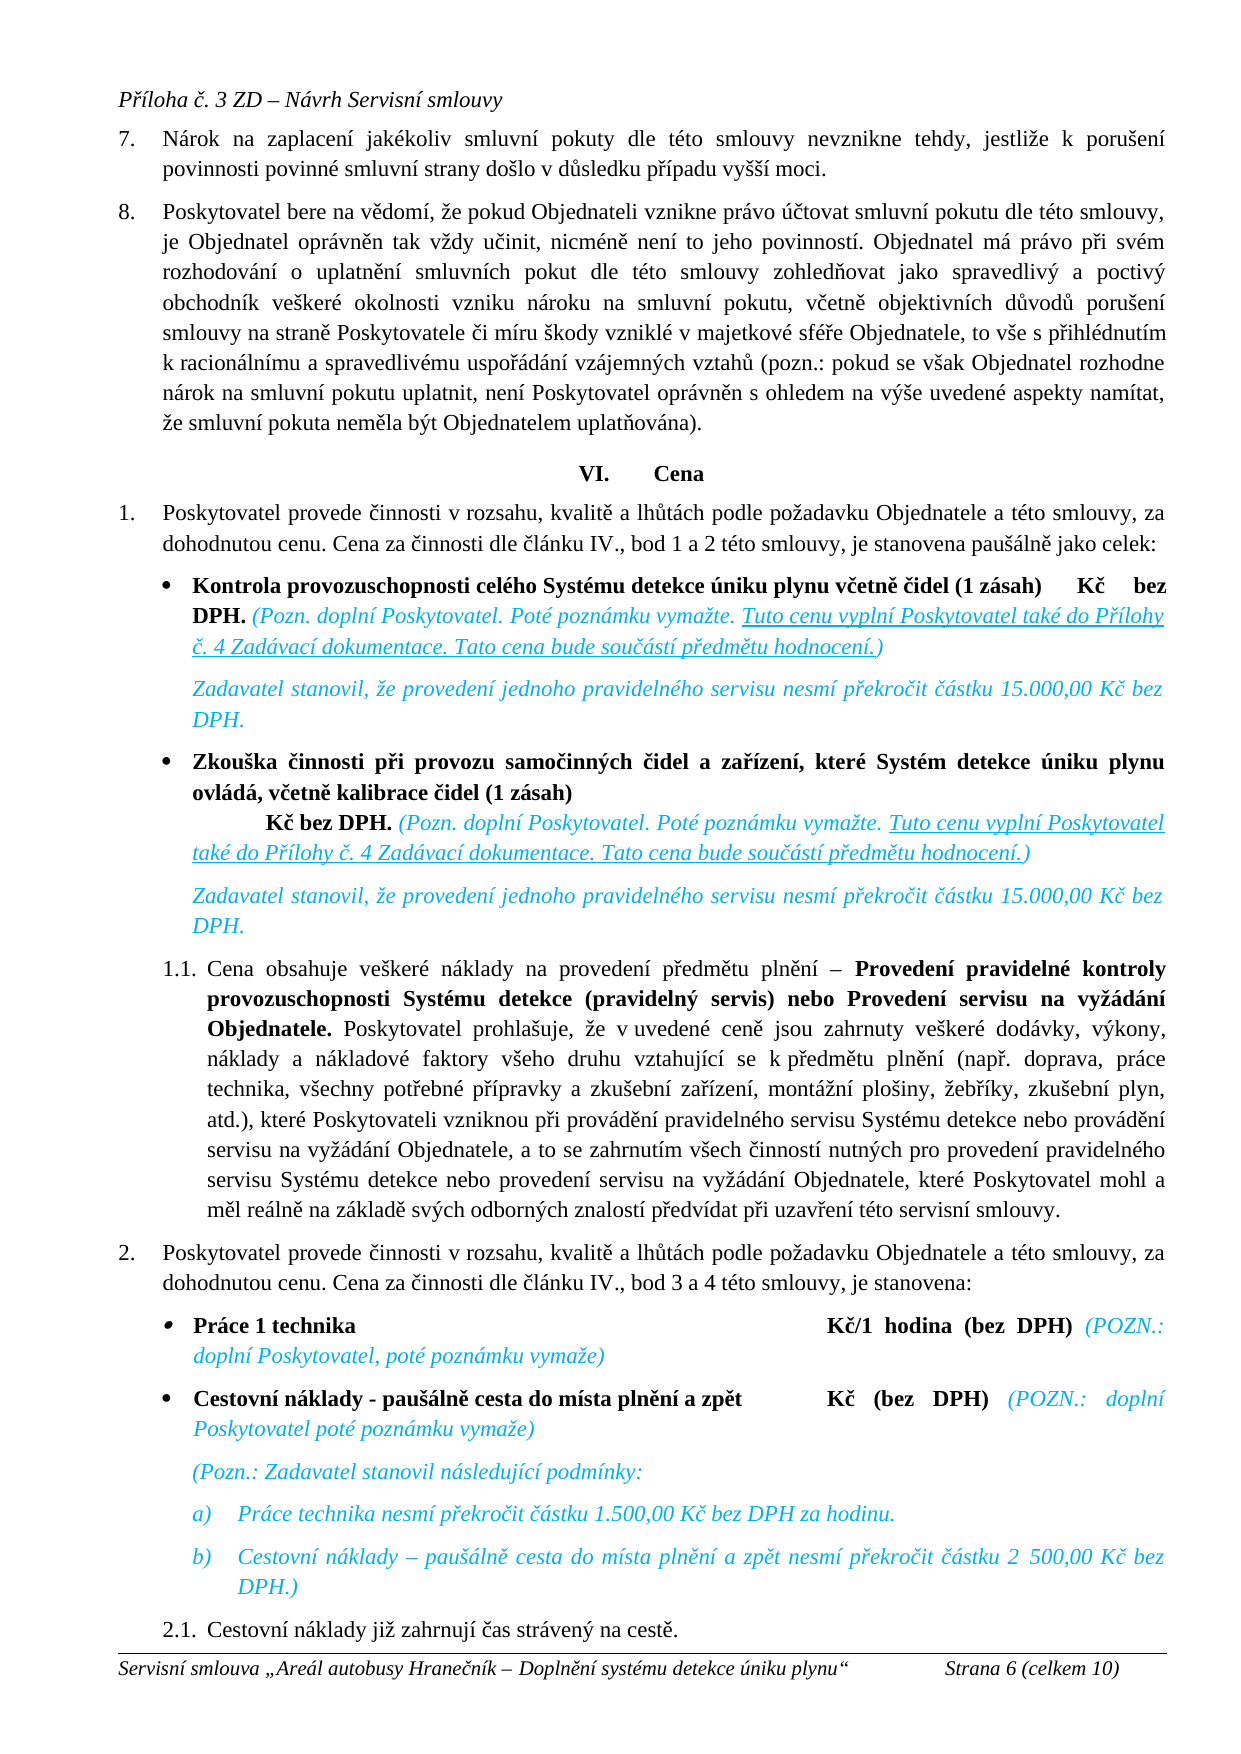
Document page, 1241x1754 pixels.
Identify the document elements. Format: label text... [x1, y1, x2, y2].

list Zkouška činnosti při provozu samočinných čidel a zařízení, které Systém detekce úniku plynu ovládá, včetně kalibrace čidel (1 zásah) Kč bez DPH. (Pozn. doplní Poskytovatel. Poté poznámku vymažte. Tuto cenu vyplní Poskytovatel také do Přílohy č. 4 Zadávací dokumentace. Tato cena bude součástí předmětu hodnocení.) [162, 748, 1167, 865]
list Zadavatel stanovil, že provedení jednoho pravidelného servisu nesmí překročit částku 15.000,00 Kč bez DPH. [192, 882, 1167, 938]
list (Pozn.: Zadavatel stanovil následující podmínky: [162, 1458, 1167, 1484]
list Cena obsahuje veškeré náklady na provedení předmětu plnění – Provedení pravidelné kontroly provozuschopnosti Systému detekce (pravidelný servis) nebo Provedení servisu na vyžádání Objednatele. Poskytovatel prohlašuje, že v uvedené ceně jsou zahrnuty veškeré dodávky, výkony, náklady a nákladové faktory všeho druhu vztahující se k předmětu plnění (např. doprava, práce technika, všechny potřebné přípravky a zkušební zařízení, montážní plošiny, žebříky, zkušební plyn, atd.), které Poskytovateli vzniknou při provádění pravidelného servisu Systému detekce nebo provádění servisu na vyžádání Objednatele, a to se zahrnutím všech činností nutných pro provedení pravidelného servisu Systému detekce nebo provedení servisu na vyžádání Objednatele, které Poskytovatel mohl a měl reálně na základě svých odborných znalostí předvídat při uzavření této servisní smlouvy. [162, 954, 1167, 1223]
list Práce 1 technika Kč/1 hodina (bez DPH) (POZN.: doplní Poskytovatel, poté poznámku vymaže) [162, 1312, 1167, 1368]
list Práce technika nesmí překročit částku 1.500,00 Kč bez DPH za hodinu. [192, 1500, 1167, 1527]
list Cestovní náklady již zahrnují čas strávený na cestě. [162, 1616, 1167, 1642]
list Poskytovatel provede činnosti v rozsahu, kvalitě a lhůtách podle požadavku Objednatele a této smlouvy, za dohodnutou cenu. Cena za činnosti dle článku IV., bod 3 a 4 této smlouvy, je stanovena: [118, 1239, 1167, 1296]
list Poskytovatel bere na vědomí, že pokud Objednateli vznikne právo účtovat smluvní pokutu dle této smlouvy, je Objednatel oprávněn tak vždy učinit, nicméně není to jeho povinností. Objednatel má právo při svém rozhodování o uplatnění smluvních pokut dle této smlouvy zohledňovat jako spravedlivý a poctivý obchodník veškeré okolnosti vzniku nároku na smluvní pokutu, včetně objektivních důvodů porušení smlouvy na straně Poskytovatele či míru škody vzniklé v majetkové sféře Objednatele, to vše s přihlédnutím k racionálnímu a spravedlivému uspořádání vzájemných vztahů (pozn.: pokud se však Objednatel rozhodne nárok na smluvní pokutu uplatnit, není Poskytovatel oprávněn s ohledem na výše uvedené aspekty namítat, že smluvní pokuta neměla být Objednatelem uplatňována). [118, 198, 1167, 436]
list Kontrola provozuschopnosti celého Systému detekce úniku plynu včetně čidel (1 zásah) Kč bez DPH. (Pozn. doplní Poskytovatel. Poté poznámku vymažte. Tuto cenu vyplní Poskytovatel také do Přílohy č. 4 Zadávací dokumentace. Tato cena bude součástí předmětu hodnocení.) [162, 572, 1167, 659]
subtitle Cena [118, 461, 1164, 487]
list Zadavatel stanovil, že provedení jednoho pravidelného servisu nesmí překročit částku 15.000,00 Kč bez DPH. [192, 675, 1167, 732]
list Cestovní náklady - paušálně cesta do místa plnění a zpět Kč (bez DPH) (POZN.: doplní Poskytovatel poté poznámku vymaže) [162, 1385, 1167, 1441]
list Poskytovatel provede činnosti v rozsahu, kvalitě a lhůtách podle požadavku Objednatele a této smlouvy, za dohodnutou cenu. Cena za činnosti dle článku IV., bod 1 a 2 této smlouvy, je stanovena paušálně jako celek: [118, 499, 1167, 556]
list Nárok na zaplacení jakékoliv smluvní pokuty dle této smlouvy nevznikne tehdy, jestliže k porušení povinnosti povinné smluvní strany došlo v důsledku případu vyšší moci. [118, 125, 1167, 182]
list Cestovní náklady – paušálně cesta do místa plnění a zpět nesmí překročit částku 2 500,00 Kč bez DPH.) [192, 1543, 1167, 1600]
